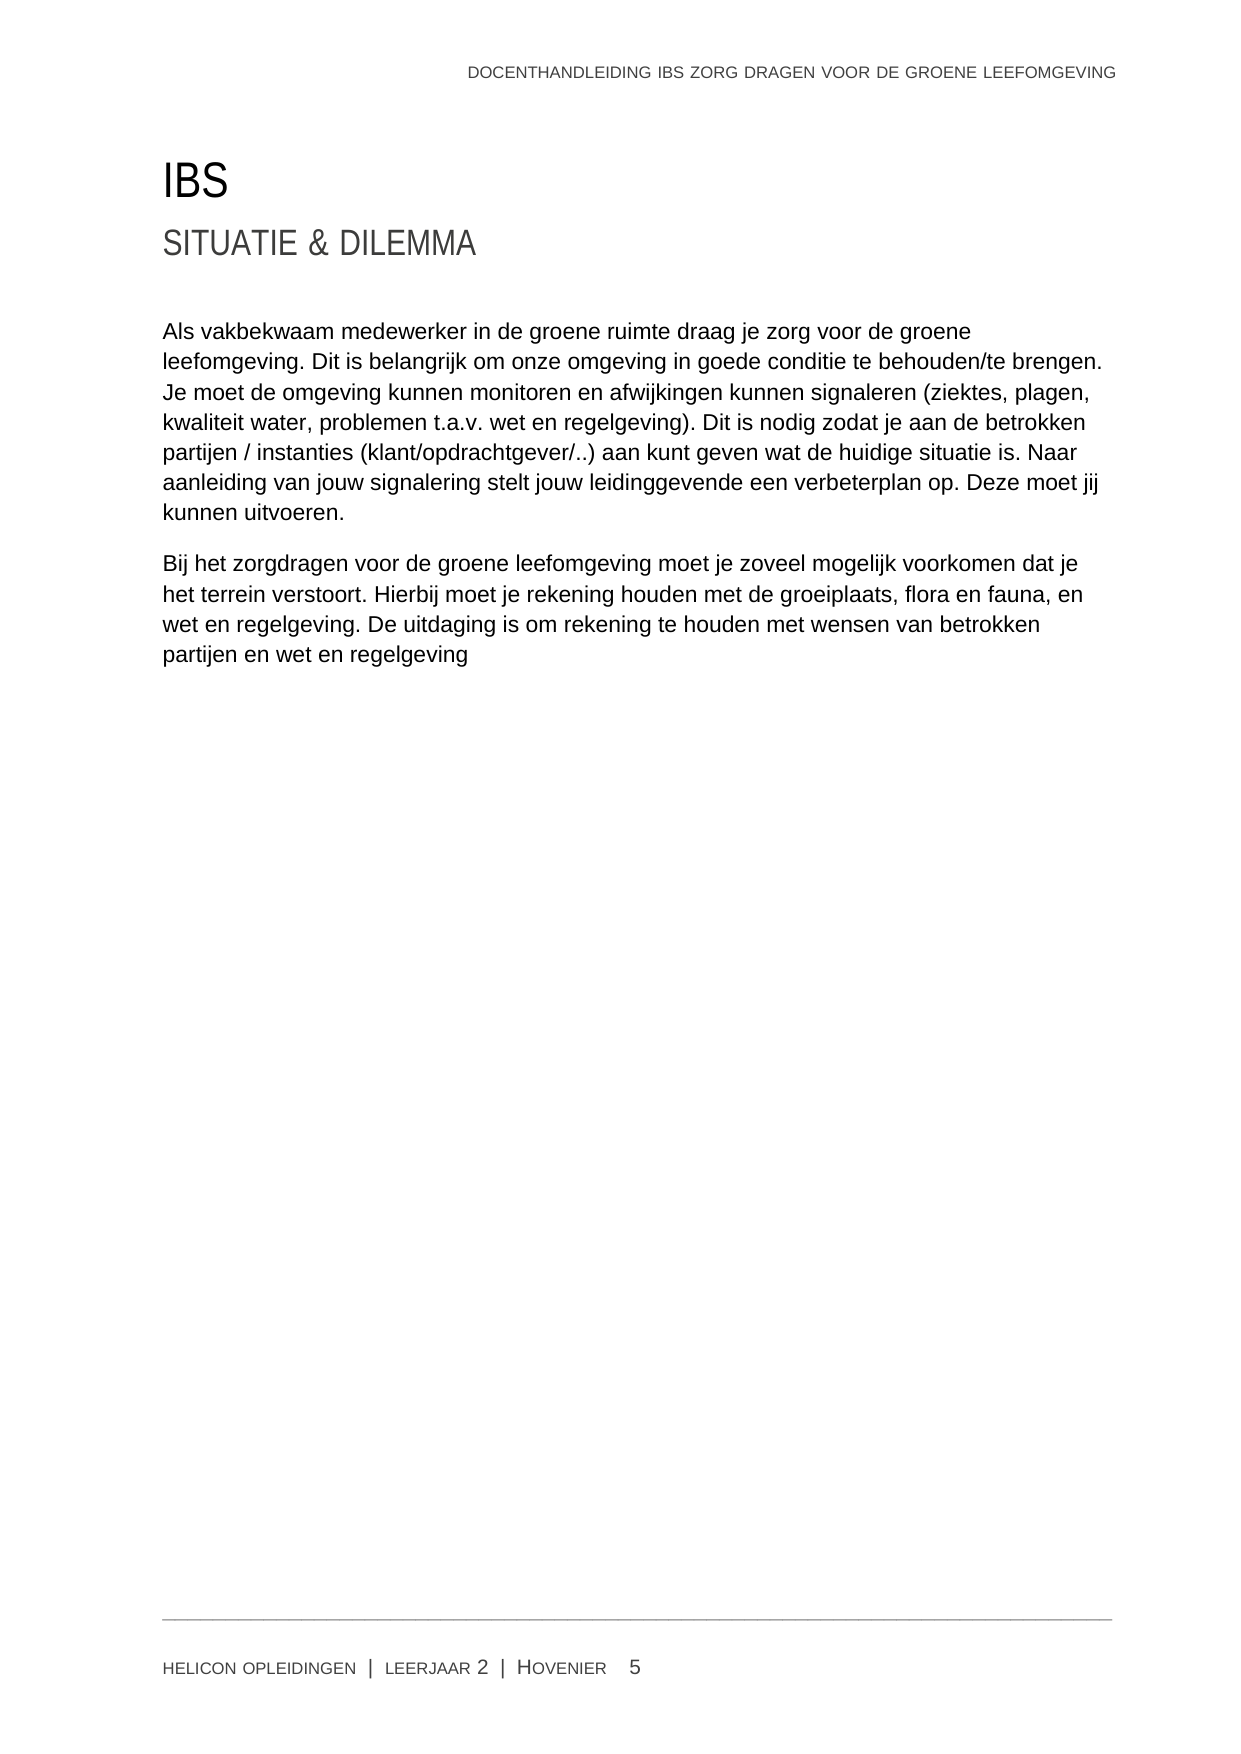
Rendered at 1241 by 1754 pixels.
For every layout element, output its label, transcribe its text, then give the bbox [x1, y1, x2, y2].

text situatie & dilemma [162, 212, 1116, 265]
text Als vakbekwaam medewerker in de groene ruimte draag je zorg voor de groene leefomgeving. Dit is belangrijk om onze omgeving in goede conditie te behouden/te brengen. Je moet de omgeving kunnen monitoren en afwijkingen kunnen signaleren (ziektes, plagen, kwaliteit water, problemen t.a.v. wet en regelgeving). Dit is nodig zodat je aan de betrokken partijen / instanties (klant/opdrachtgever/..) aan kunt geven wat de huidige situatie is. Naar aanleiding van jouw signalering stelt jouw leidinggevende een verbeterplan op. Deze moet jij kunnen uitvoeren. [162, 318, 1111, 526]
text Bij het zorgdragen voor de groene leefomgeving moet je zoveel mogelijk voorkomen dat je het terrein verstoort. Hierbij moet je rekening houden met de groeiplaats, flora en fauna, en wet en regelgeving. De uitdaging is om rekening te houden met wensen van betrokken partijen en wet en regelgeving [162, 550, 1111, 667]
subtitle ibs [162, 148, 1111, 210]
